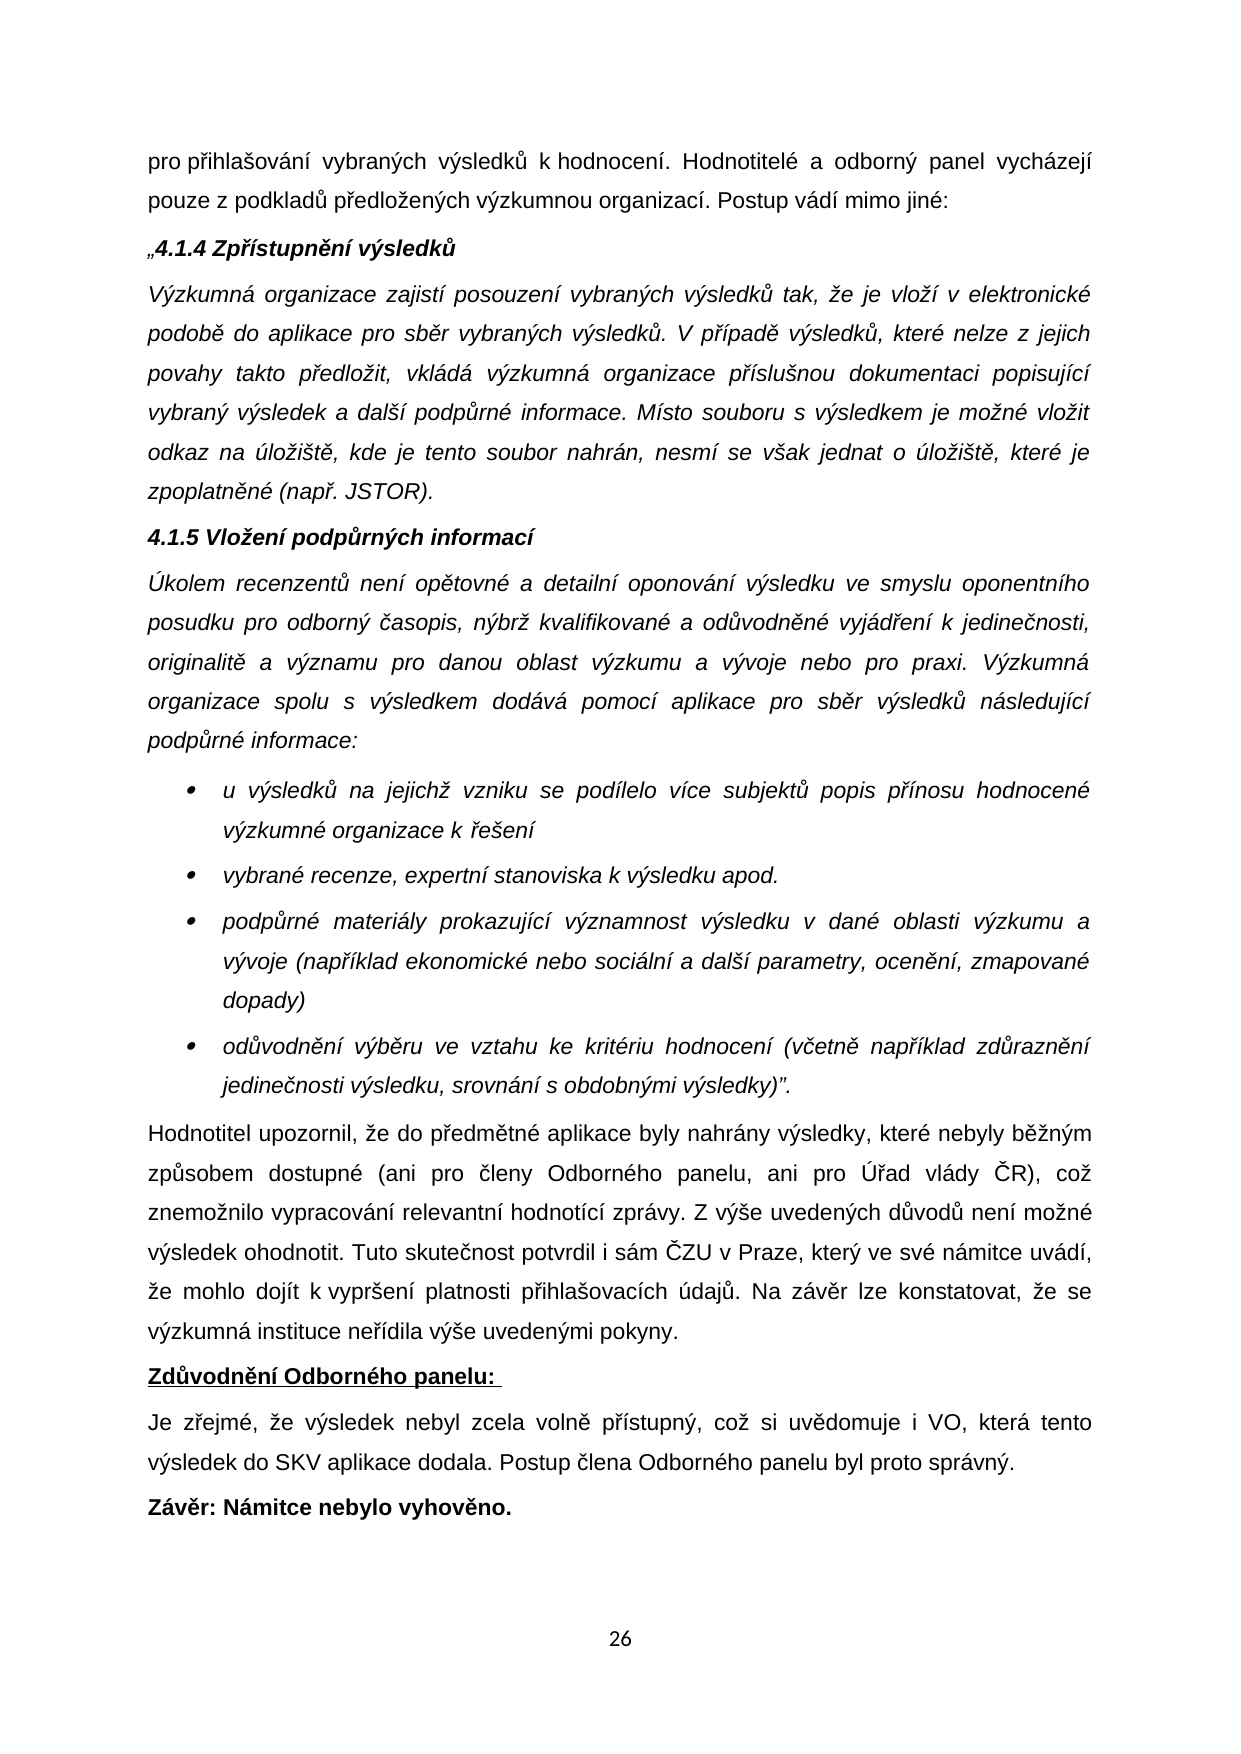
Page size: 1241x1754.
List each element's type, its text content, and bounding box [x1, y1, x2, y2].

text Hodnotitel upozornil, že do předmětné aplikace byly nahrány výsledky, které nebyly běžným způsobem dostupné (ani pro členy Odborného panelu, ani pro Úřad vlády ČR), což znemožnilo vypracování relevantní hodnotící zprávy. Z výše uvedených důvodů není možné výsledek ohodnotit. Tuto skutečnost potvrdil i sám ČZU v Praze, který ve své námitce uvádí, že mohlo dojít k vypršení platnosti přihlašovacích údajů. Na závěr lze konstatovat, že se výzkumná instituce neřídila výše uvedenými pokyny. [148, 1120, 1093, 1344]
list podpůrné materiály prokazující významnost výsledku v dané oblasti výzkumu a vývoje (například ekonomické nebo sociální a další parametry, ocenění, zmapované dopady) [177, 906, 1101, 1013]
text Zdůvodnění Odborného panelu: [148, 1363, 1093, 1390]
text 4.1.5 Vložení podpůrných informací [139, 522, 1101, 550]
text Výzkumná organizace zajistí posouzení vybraných výsledků tak, že je vloží v elektronické podobě do aplikace pro sběr vybraných výsledků. V případě výsledků, které nelze z jejich povahy takto předložit, vkládá výzkumná organizace příslušnou dokumentaci popisující vybraný výsledek a další podpůrné informace. Místo souboru s výsledkem je možné vložit odkaz na úložiště, kde je tento soubor nahrán, nesmí se však jednat o úložiště, které je zpoplatněné (např. JSTOR). [139, 278, 1101, 504]
text Je zřejmé, že výsledek nebyl zcela volně přístupný, což si uvědomuje i VO, která tento výsledek do SKV aplikace dodala. Postup člena Odborného panelu byl proto správný. [148, 1409, 1093, 1475]
text „4.1.4 Zpřístupnění výsledků [139, 233, 1101, 261]
text Závěr: Námitce nebylo vyhověno. [148, 1494, 1093, 1521]
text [148, 148, 1093, 213]
list odůvodnění výběru ve vztahu ke kritériu hodnocení (včetně například zdůraznění jedinečnosti výsledku, srovnání s obdobnými výsledky)”. [177, 1031, 1101, 1101]
text Úkolem recenzentů není opětovné a detailní oponování výsledku ve smyslu oponentního posudku pro odborný časopis, nýbrž kvalifikované a odůvodněné vyjádření k jedinečnosti, originalitě a významu pro danou oblast výzkumu a vývoje nebo pro praxi. Výzkumná organizace spolu s výsledkem dodává pomocí aplikace pro sběr výsledků následující podpůrné informace: [139, 567, 1101, 756]
list vybrané recenze, expertní stanoviska k výsledku apod. [177, 860, 1101, 889]
list u výsledků na jejichž vzniku se podílelo více subjektů popis přínosu hodnocené výzkumné organizace k řešení [177, 775, 1101, 843]
